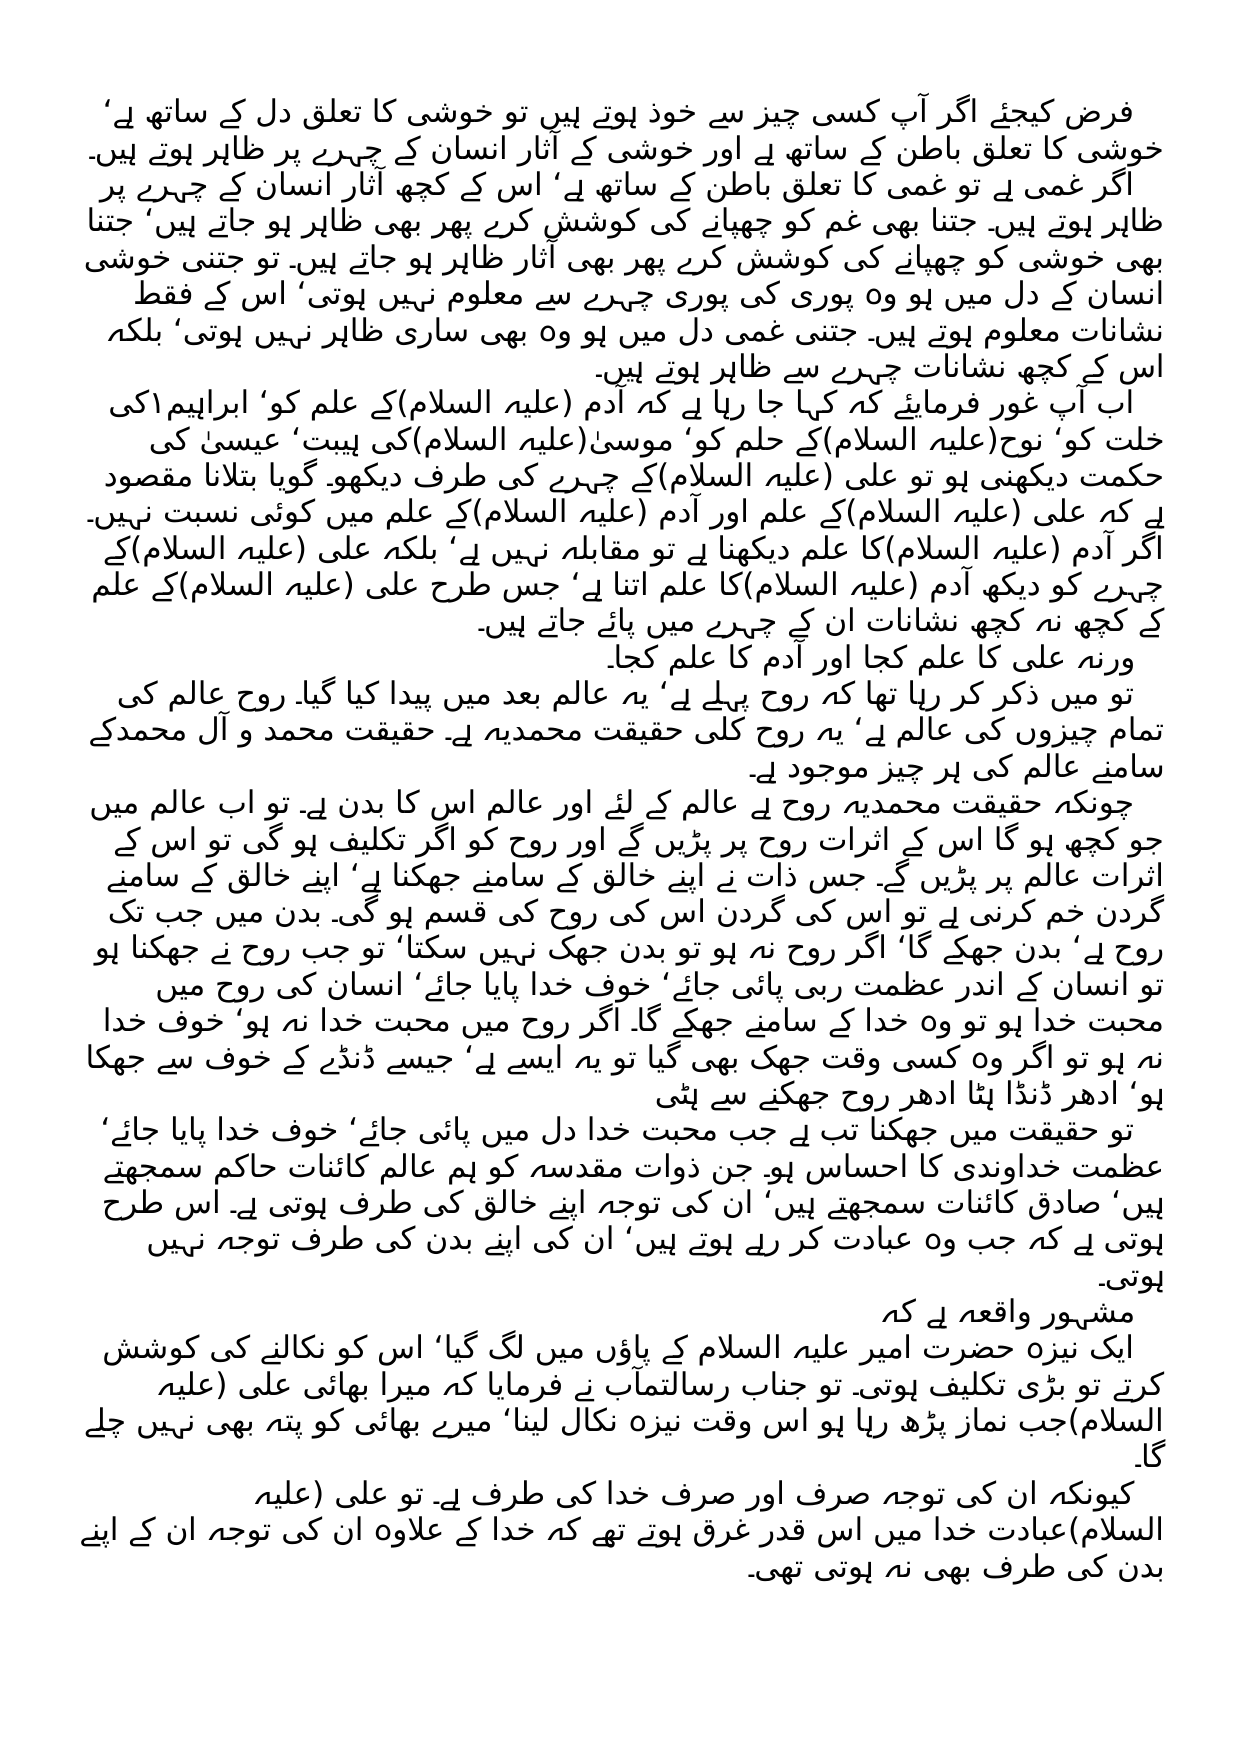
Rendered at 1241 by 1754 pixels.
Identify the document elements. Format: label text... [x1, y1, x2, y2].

text تو حقیقت میں جھکنا تب ہے جب محبت خدا دل میں پائی جائے‘ خوف خدا پایا جائے‘ عظمت خداوندی کا احساس ہو۔ جن ذوات مقدسہ کو ہم عالم کائنات حاکم سمجھتے ہیں‘ صادق کائنات سمجھتے ہیں‘ ان کی توجہ اپنے خالق کی طرف ہوتی ہے۔ اس طرح ہوتی ہے کہ جب وہ عبادت کر رہے ہوتے ہیں‘ ان کی اپنے بدن کی طرف توجہ نہیں ہوتی۔ [75, 1112, 1165, 1293]
text اگر غمی ہے تو غمی کا تعلق باطن کے ساتھ ہے‘ اس کے کچھ آثار انسان کے چہرے پر ظاہر ہوتے ہیں۔ جتنا بھی غم کو چھپانے کی کوشش کرے پھر بھی ظاہر ہو جاتے ہیں‘ جتنا بھی خوشی کو چھپانے کی کوشش کرے پھر بھی آثار ظاہر ہو جاتے ہیں۔ تو جتنی خوشی انسان کے دل میں ہو وہ پوری کی پوری چہرے سے معلوم نہیں ہوتی‘ اس کے فقط نشانات معلوم ہوتے ہیں۔ جتنی غمی دل میں ہو وہ بھی ساری ظاہر نہیں ہوتی‘ بلکہ اس کے کچھ نشانات چہرے سے ظاہر ہوتے ہیں۔ [75, 166, 1165, 384]
text مشہور واقعہ ہے کہ [75, 1293, 1165, 1330]
text کیونکہ ان کی توجہ صرف اور صرف خدا کی طرف ہے۔ تو علی (علیہ السلام)عبادت خدا میں اس قدر غرق ہوتے تھے کہ خدا کے علاوہ ان کی توجہ ان کے اپنے بدن کی طرف بھی نہ ہوتی تھی۔ [75, 1475, 1165, 1584]
text ایک نیزہ حضرت امیر علیہ السلام کے پاؤں میں لگ گیا‘ اس کو نکالنے کی کوشش کرتے تو بڑی تکلیف ہوتی۔ تو جناب رسالتمآب نے فرمایا کہ میرا بھائی علی (علیہ السلام)جب نماز پڑھ رہا ہو اس وقت نیزہ نکال لینا‘ میرے بھائی کو پتہ بھی نہیں چلے گا۔ [75, 1330, 1165, 1475]
text اب آپ غور فرمایئے کہ کہا جا رہا ہے کہ آدم (علیہ السلام)کے علم کو‘ ابراہیم۱کی خلت کو‘ نوح(علیہ السلام)کے حلم کو‘ موسیٰ(علیہ السلام)کی ہیبت‘ عیسیٰ کی حکمت دیکھنی ہو تو علی (علیہ السلام)کے چہرے کی طرف دیکھو۔ گویا بتلانا مقصود ہے کہ علی (علیہ السلام)کے علم اور آدم (علیہ السلام)کے علم میں کوئی نسبت نہیں۔ اگر آدم (علیہ السلام)کا علم دیکھنا ہے تو مقابلہ نہیں ہے‘ بلکہ علی (علیہ السلام)کے چہرے کو دیکھ آدم (علیہ السلام)کا علم اتنا ہے‘ جس طرح علی (علیہ السلام)کے علم کے کچھ نہ کچھ نشانات ان کے چہرے میں پائے جاتے ہیں۔ [75, 384, 1165, 639]
text چونکہ حقیقت محمدیہ روح ہے عالم کے لئے اور عالم اس کا بدن ہے۔ تو اب عالم میں جو کچھ ہو گا اس کے اثرات روح پر پڑیں گے اور روح کو اگر تکلیف ہو گی تو اس کے اثرات عالم پر پڑیں گے۔ جس ذات نے اپنے خالق کے سامنے جھکنا ہے‘ اپنے خالق کے سامنے گردن خم کرنی ہے تو اس کی گردن اس کی روح کی قسم ہو گی۔ بدن میں جب تک روح ہے‘ بدن جھکے گا‘ اگر روح نہ ہو تو بدن جھک نہیں سکتا‘ تو جب روح نے جھکنا ہو تو انسان کے اندر عظمت ربی پائی جائے‘ خوف خدا پایا جائے‘ انسان کی روح میں محبت خدا ہو تو وہ خدا کے سامنے جھکے گا۔ اگر روح میں محبت خدا نہ ہو‘ خوف خدا نہ ہو تو اگر وہ کسی وقت جھک بھی گیا تو یہ ایسے ہے‘ جیسے ڈنڈے کے خوف سے جھکا ہو‘ ادھر ڈنڈا ہٹا ادھر روح جھکنے سے ہٹی [75, 784, 1165, 1112]
text فرض کیجئے اگر آپ کسی چیز سے خوذ ہوتے ہیں تو خوشی کا تعلق دل کے ساتھ ہے‘ خوشی کا تعلق باطن کے ساتھ ہے اور خوشی کے آثار انسان کے چہرے پر ظاہر ہوتے ہیں۔ [75, 94, 1165, 166]
text تو میں ذکر کر رہا تھا کہ روح پہلے ہے‘ یہ عالم بعد میں پیدا کیا گیا۔ روح عالم کی تمام چیزوں کی عالم ہے‘ یہ روح کلی حقیقت محمدیہ ہے۔ حقیقت محمد و آل محمدکے سامنے عالم کی ہر چیز موجود ہے۔ [75, 675, 1165, 784]
text ورنہ علی کا علم کجا اور آدم کا علم کجا۔ [75, 639, 1165, 675]
